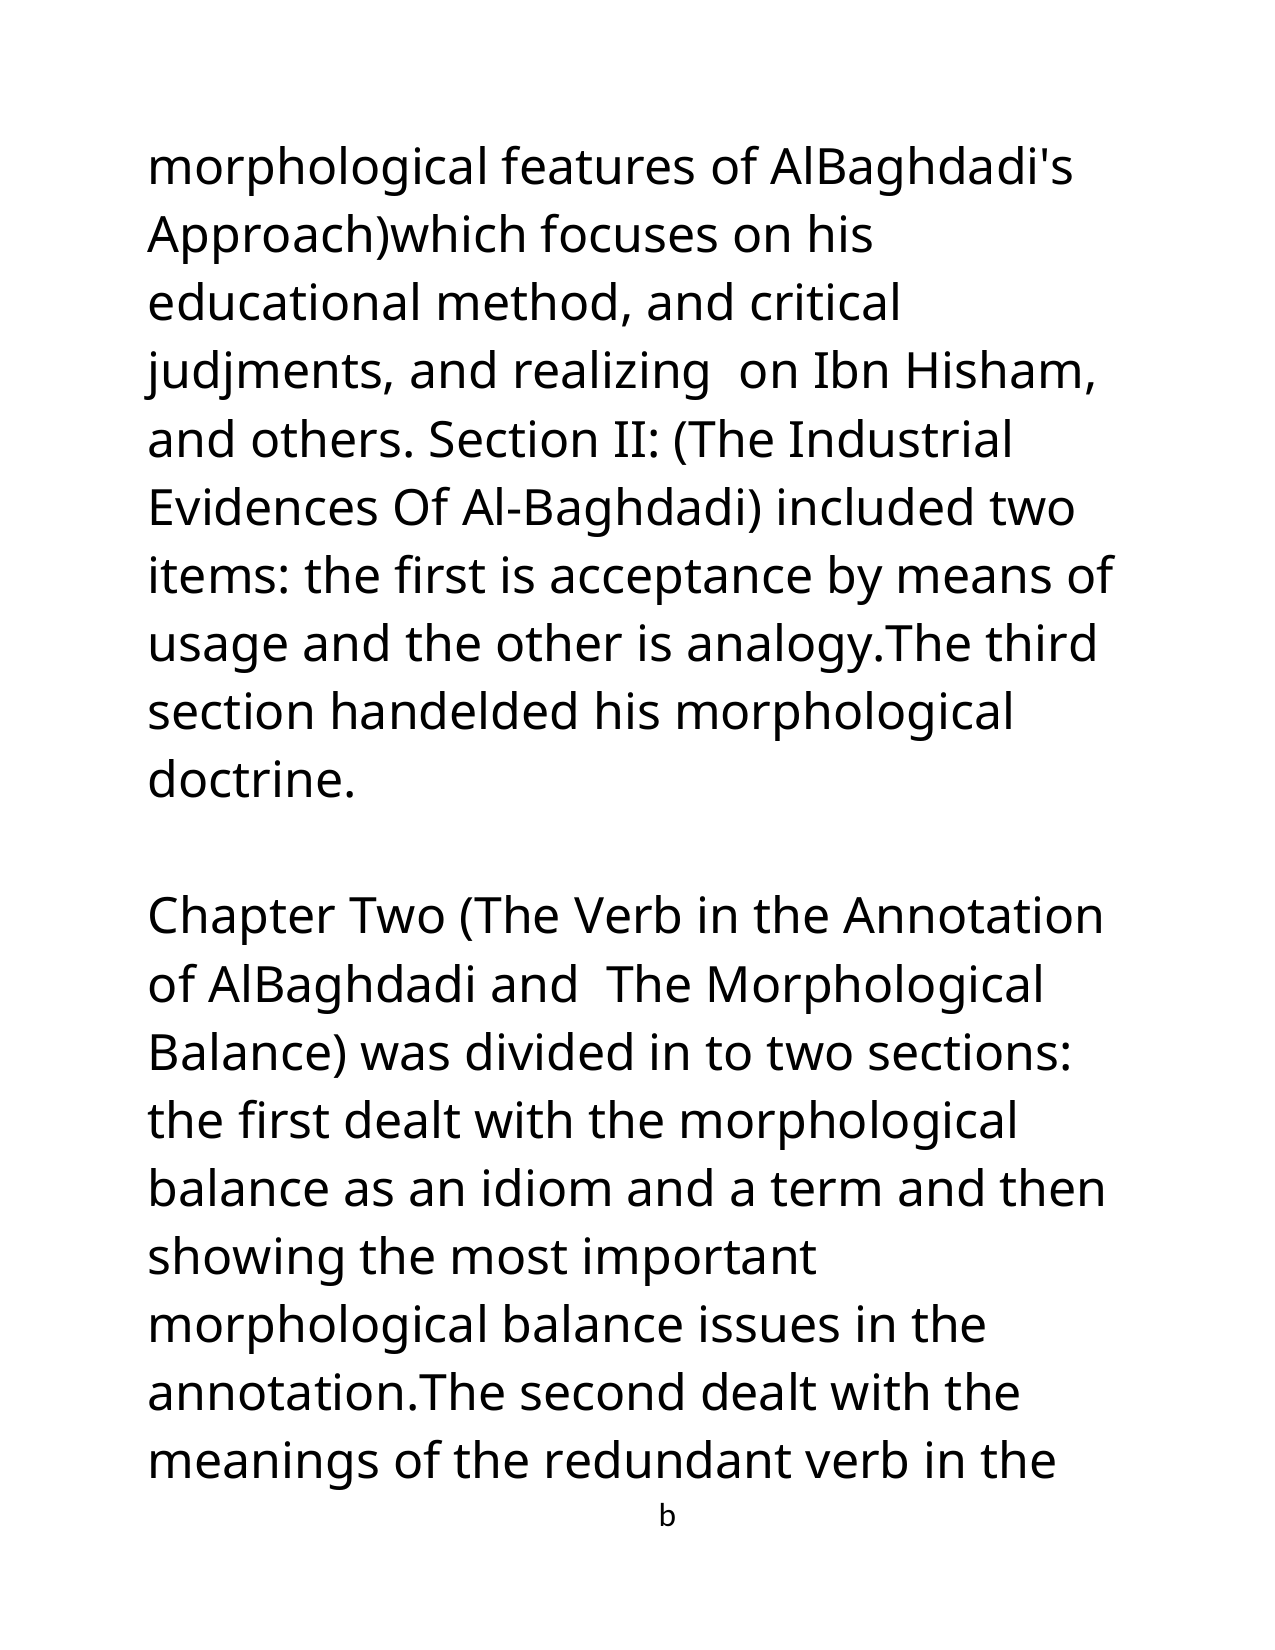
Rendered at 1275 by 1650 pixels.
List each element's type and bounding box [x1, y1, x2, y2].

text [148, 131, 1157, 812]
text [148, 880, 1157, 1493]
